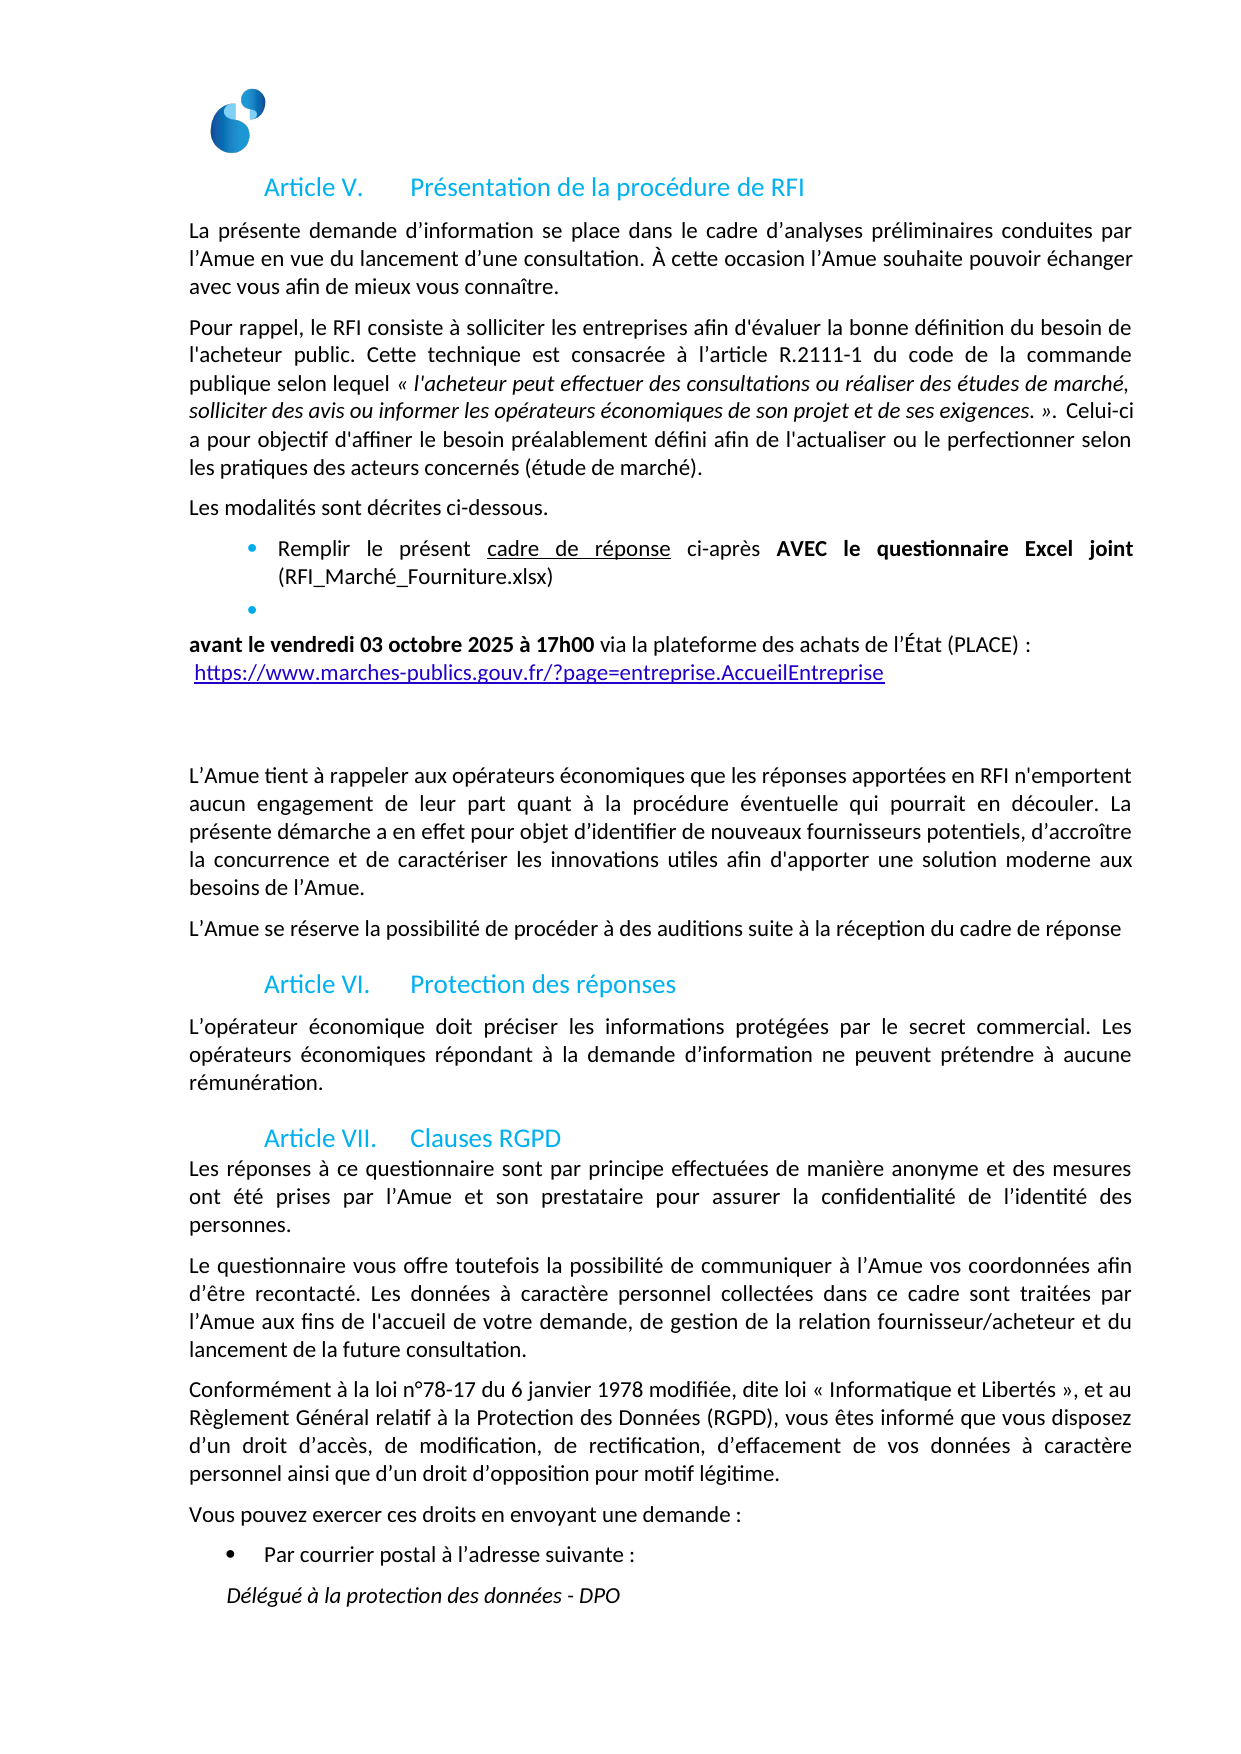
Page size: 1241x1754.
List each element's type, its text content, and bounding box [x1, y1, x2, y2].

list Remplir le présent cadre de réponse ci-après AVEC le questionnaire Excel joint (RFI_Marché_Fourniture.xlsx) [248, 534, 1134, 590]
text Le questionnaire vous offre toutefois la possibilité de communiquer à l’Amue vos coordonnées afin d’être recontacté. Les données à caractère personnel collectées dans ce cadre sont traitées par l’Amue aux fins de l'accueil de votre demande, de gestion de la relation fournisseur/acheteur et du lancement de la future consultation. [189, 1251, 1134, 1363]
list avant le vendredi 03 octobre 2025 à 17h00 via la plateforme des achats de l’État (PLACE) : [189, 630, 1134, 658]
text La présente demande d’information se place dans le cadre d’analyses préliminaires conduites par l’Amue en vue du lancement d’une consultation. À cette occasion l’Amue souhaite pouvoir échanger avec vous afin de mieux vous connaître. [189, 216, 1134, 300]
text Délégué à la protection des données - DPO [226, 1581, 1134, 1609]
subtitle Protection des réponses [264, 967, 1134, 1000]
text Les réponses à ce questionnaire sont par principe effectuées de manière anonyme et des mesures ont été prises par l’Amue et son prestataire pour assurer la confidentialité de l’identité des personnes. [189, 1154, 1134, 1238]
list Par courrier postal à l’adresse suivante : [226, 1541, 1134, 1569]
text Les modalités sont décrites ci-dessous. [189, 493, 1134, 521]
text L’opérateur économique doit préciser les informations protégées par le secret commercial. Les opérateurs économiques répondant à la demande d’information ne peuvent prétendre à aucune rémunération. [189, 1012, 1134, 1096]
text L’Amue tient à rappeler aux opérateurs économiques que les réponses apportées en RFI n'emportent aucun engagement de leur part quant à la procédure éventuelle qui pourrait en découler. La présente démarche a en effet pour objet d’identifier de nouveaux fournisseurs potentiels, d’accroître la concurrence et de caractériser les innovations utiles afin d'apporter une solution moderne aux besoins de l’Amue. [189, 761, 1134, 901]
subtitle Présentation de la procédure de RFI [264, 171, 1134, 203]
text L’Amue se réserve la possibilité de procéder à des auditions suite à la réception du cadre de réponse [189, 914, 1134, 942]
picture [188, 71, 283, 171]
text https://www.marches-publics.gouv.fr/?page=entreprise.AccueilEntreprise [189, 658, 1134, 686]
text Pour rappel, le RFI consiste à solliciter les entreprises afin d'évaluer la bonne définition du besoin de l'acheteur public. Cette technique est consacrée à l’article R.2111-1 du code de la commande publique selon lequel « l'acheteur peut effectuer des consultations ou réaliser des études de marché, solliciter des avis ou informer les opérateurs économiques de son projet et de ses exigences. ». Celui-ci a pour objectif d'affiner le besoin préalablement défini afin de l'actualiser ou le perfectionner selon les pratiques des acteurs concernés (étude de marché). [189, 313, 1134, 481]
subtitle Clauses RGPD [264, 1121, 1134, 1154]
text Vous pouvez exercer ces droits en envoyant une demande : [189, 1500, 1134, 1528]
text Conformément à la loi n°78-17 du 6 janvier 1978 modifiée, dite loi « Informatique et Libertés », et au Règlement Général relatif à la Protection des Données (RGPD), vous êtes informé que vous disposez d’un droit d’accès, de modification, de rectification, d’effacement de vos données à caractère personnel ainsi que d’un droit d’opposition pour motif légitime. [189, 1376, 1134, 1488]
